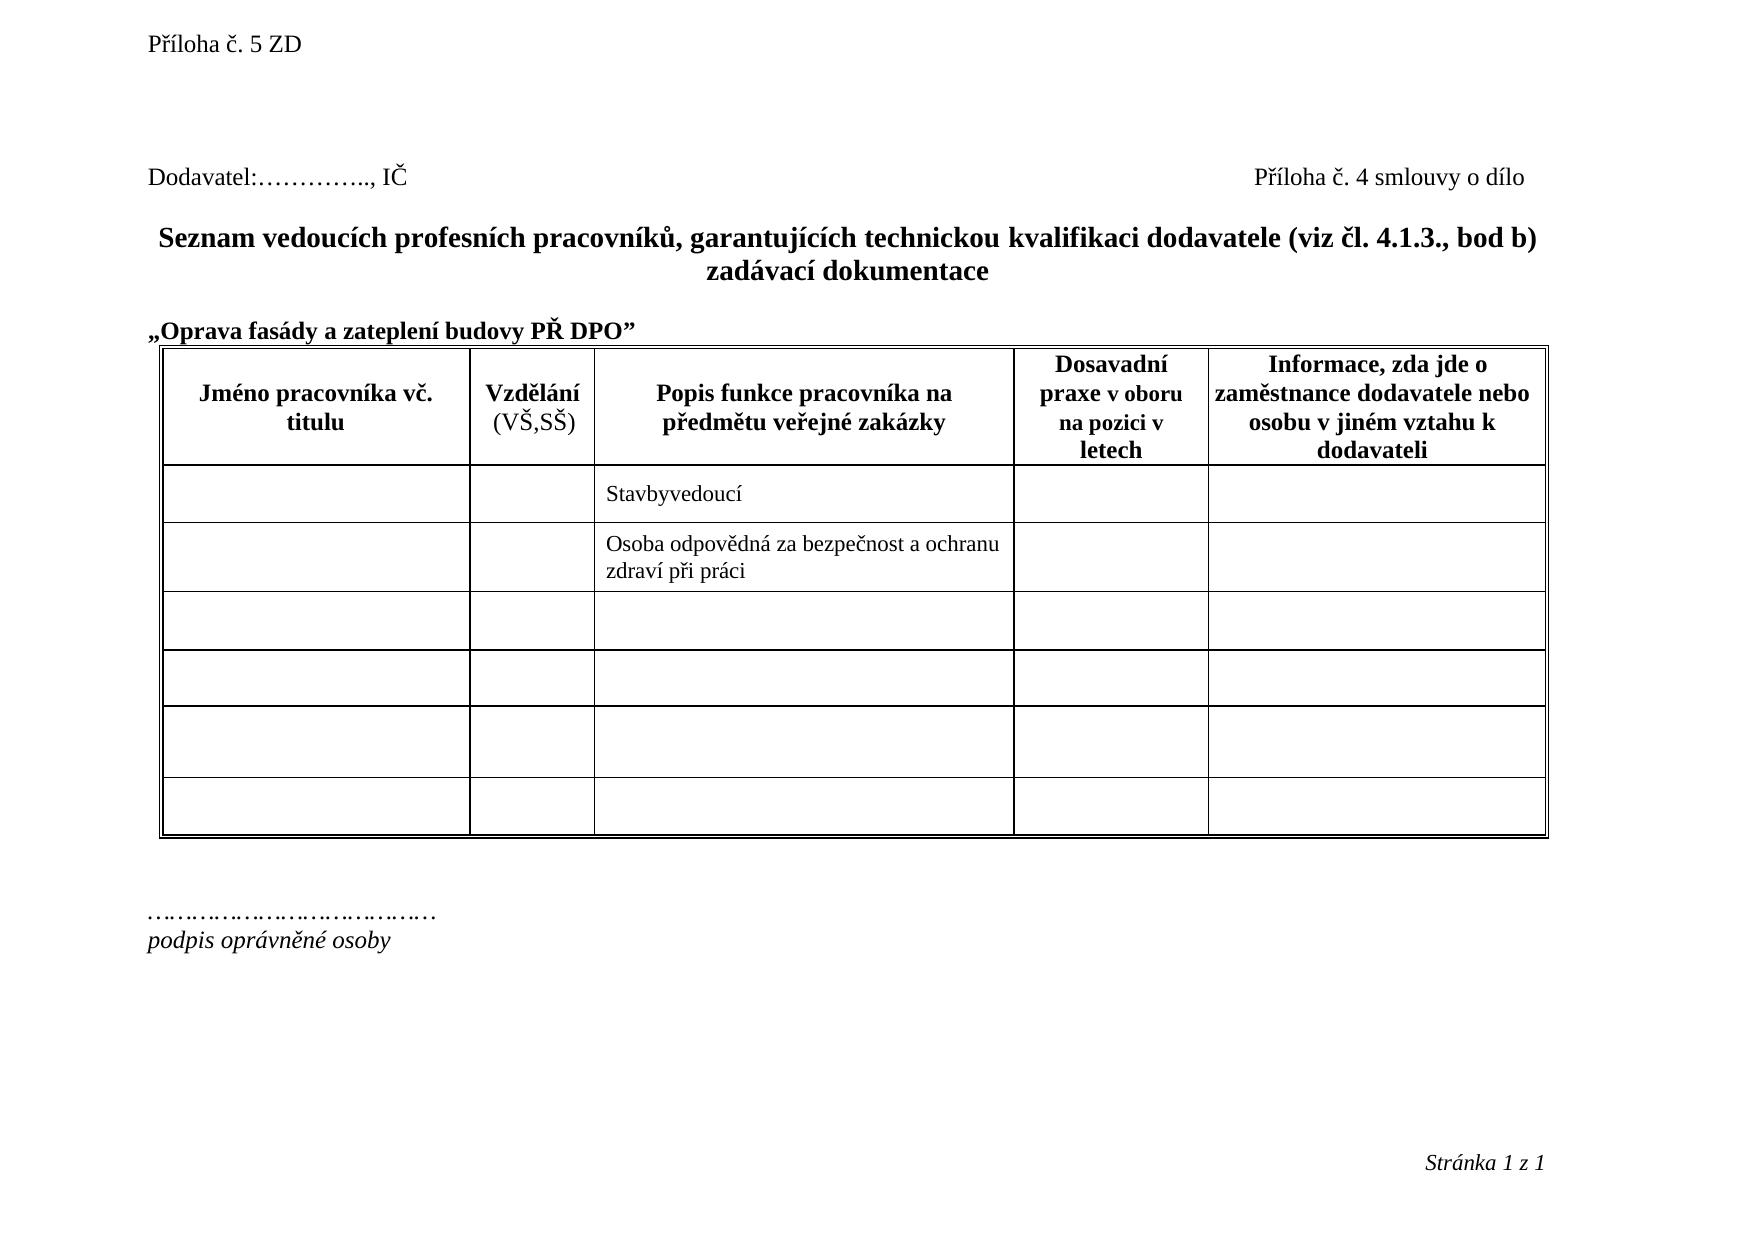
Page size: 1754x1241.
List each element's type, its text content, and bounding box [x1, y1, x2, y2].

table_cell [1209, 592, 1545, 649]
table_cell [595, 707, 1013, 777]
table_cell [595, 778, 1013, 834]
table_cell [1015, 466, 1208, 522]
table_cell [595, 651, 1013, 705]
table_header Dosavadní praxe v oboru na pozici v letech [1015, 349, 1208, 464]
table_cell [1015, 651, 1208, 705]
table_cell [1209, 651, 1545, 705]
table_cell [164, 466, 469, 522]
table_cell [1209, 707, 1545, 777]
text „Oprava fasády a zateplení budovy PŘ DPO” [148, 316, 1548, 344]
table_cell [164, 592, 469, 649]
table_cell [164, 651, 469, 705]
table_cell Stavbyvedoucí [595, 466, 1013, 522]
table_cell [164, 523, 469, 591]
table_cell [164, 778, 469, 834]
table_header Popis funkce pracovníka na předmětu veřejné zakázky [595, 349, 1013, 464]
table_cell Osoba odpovědná za bezpečnost a ochranu zdraví při práci [595, 523, 1013, 591]
table_cell [1015, 592, 1208, 649]
table_cell [1015, 778, 1208, 834]
table_cell [471, 651, 594, 705]
table_cell [471, 778, 594, 834]
table_cell [1209, 466, 1545, 522]
table_cell [471, 592, 594, 649]
table_cell [164, 707, 469, 777]
table_cell [471, 707, 594, 777]
text Seznam vedoucích profesních pracovníků, garantujících technickou kvalifikaci dodavatele (viz čl. 4.1.3., bod b) zadávací dokumentace [148, 220, 1548, 287]
table_cell [471, 466, 594, 522]
text Dodavatel:………….., IČ Příloha č. 4 smlouvy o dílo [148, 162, 1548, 191]
title ………………………………… [148, 896, 1548, 925]
table_cell [1015, 523, 1208, 591]
table_cell [1015, 707, 1208, 777]
title podpis oprávněné osoby [148, 925, 1548, 954]
table_header Vzdělání (VŠ,SŠ) [471, 349, 594, 464]
table_cell [471, 523, 594, 591]
table_cell [1209, 778, 1545, 834]
table_cell [1209, 523, 1545, 591]
table_header Informace, zda jde o zaměstnance dodavatele nebo osobu v jiném vztahu k dodavateli [1209, 349, 1545, 464]
table_cell [595, 592, 1013, 649]
table_header Jméno pracovníka vč. titulu [164, 349, 469, 464]
